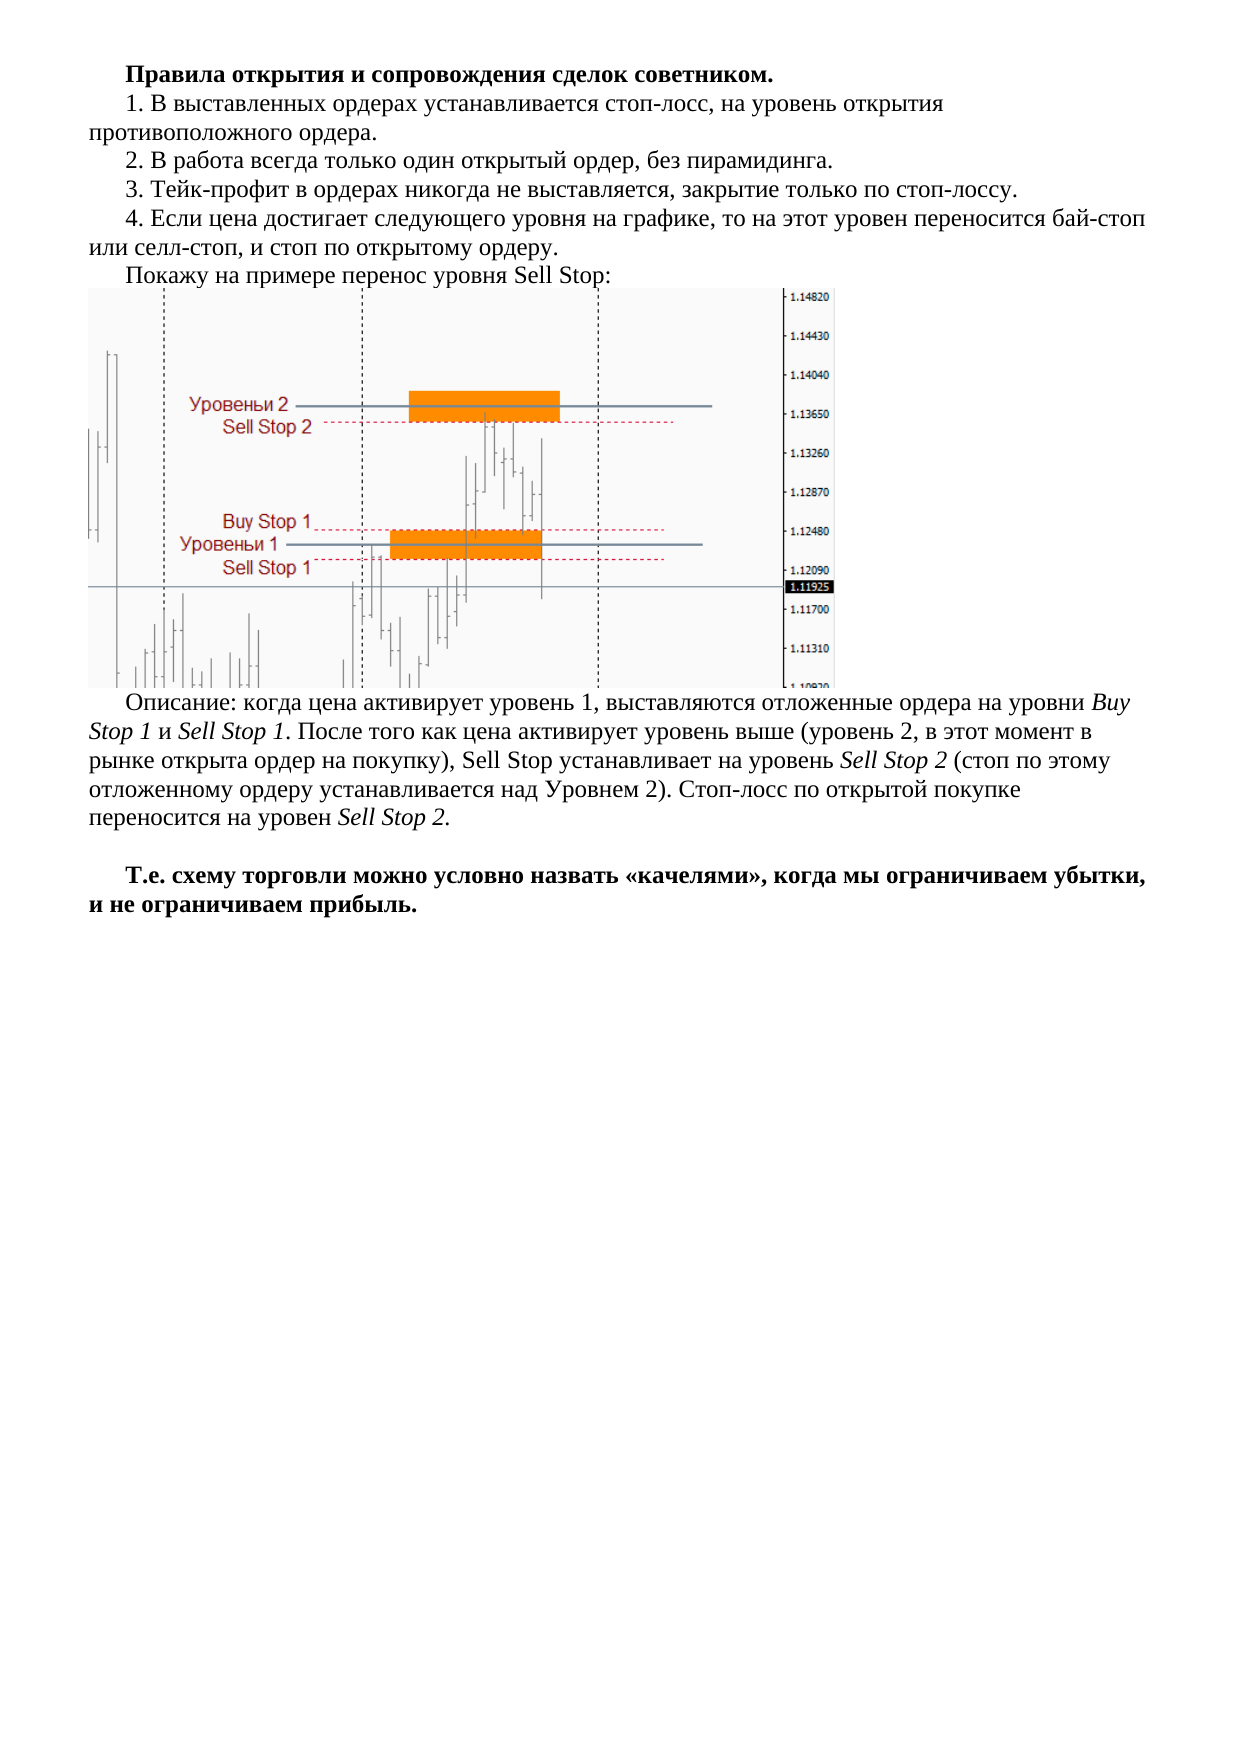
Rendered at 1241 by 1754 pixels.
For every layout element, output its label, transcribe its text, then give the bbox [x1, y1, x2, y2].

text 1. В выставленных ордерах устанавливается стоп-лосс, на уровень открытия противоположного ордера. [89, 88, 1152, 145]
text Описание: когда цена активирует уровень 1, выставляются отложенные ордера на уровни Buy Stop 1 и Sell Stop 1. После того как цена активирует уровень выше (уровень 2, в этот момент в рынке открыта ордер на покупку), Sell Stop устанавливает на уровень Sell Stop 2 (стоп по этому отложенному ордеру устанавливается над Уровнем 2). Стоп-лосс по открытой покупке переносится на уровен Sell Stop 2. [89, 687, 1152, 831]
picture [88, 288, 835, 688]
text 3. Тейк-профит в ордерах никогда не выставляется, закрытие только по стоп-лоссу. [89, 174, 1152, 203]
text 2. В работа всегда только один открытый ордер, без пирамидинга. [89, 145, 1152, 174]
text 4. Если цена достигает следующего уровня на графике, то на этот уровен переносится бай-стоп или селл-стоп, и стоп по открытому ордеру. [89, 203, 1152, 260]
text Покажу на примере перенос уровня Sell Stop: [89, 260, 1152, 289]
text Т.е. схему торговли можно условно назвать «качелями», когда мы ограничиваем убытки, и не ограничиваем прибыль. [89, 860, 1152, 917]
text Правила открытия и сопровождения сделок советником. [89, 59, 1152, 88]
